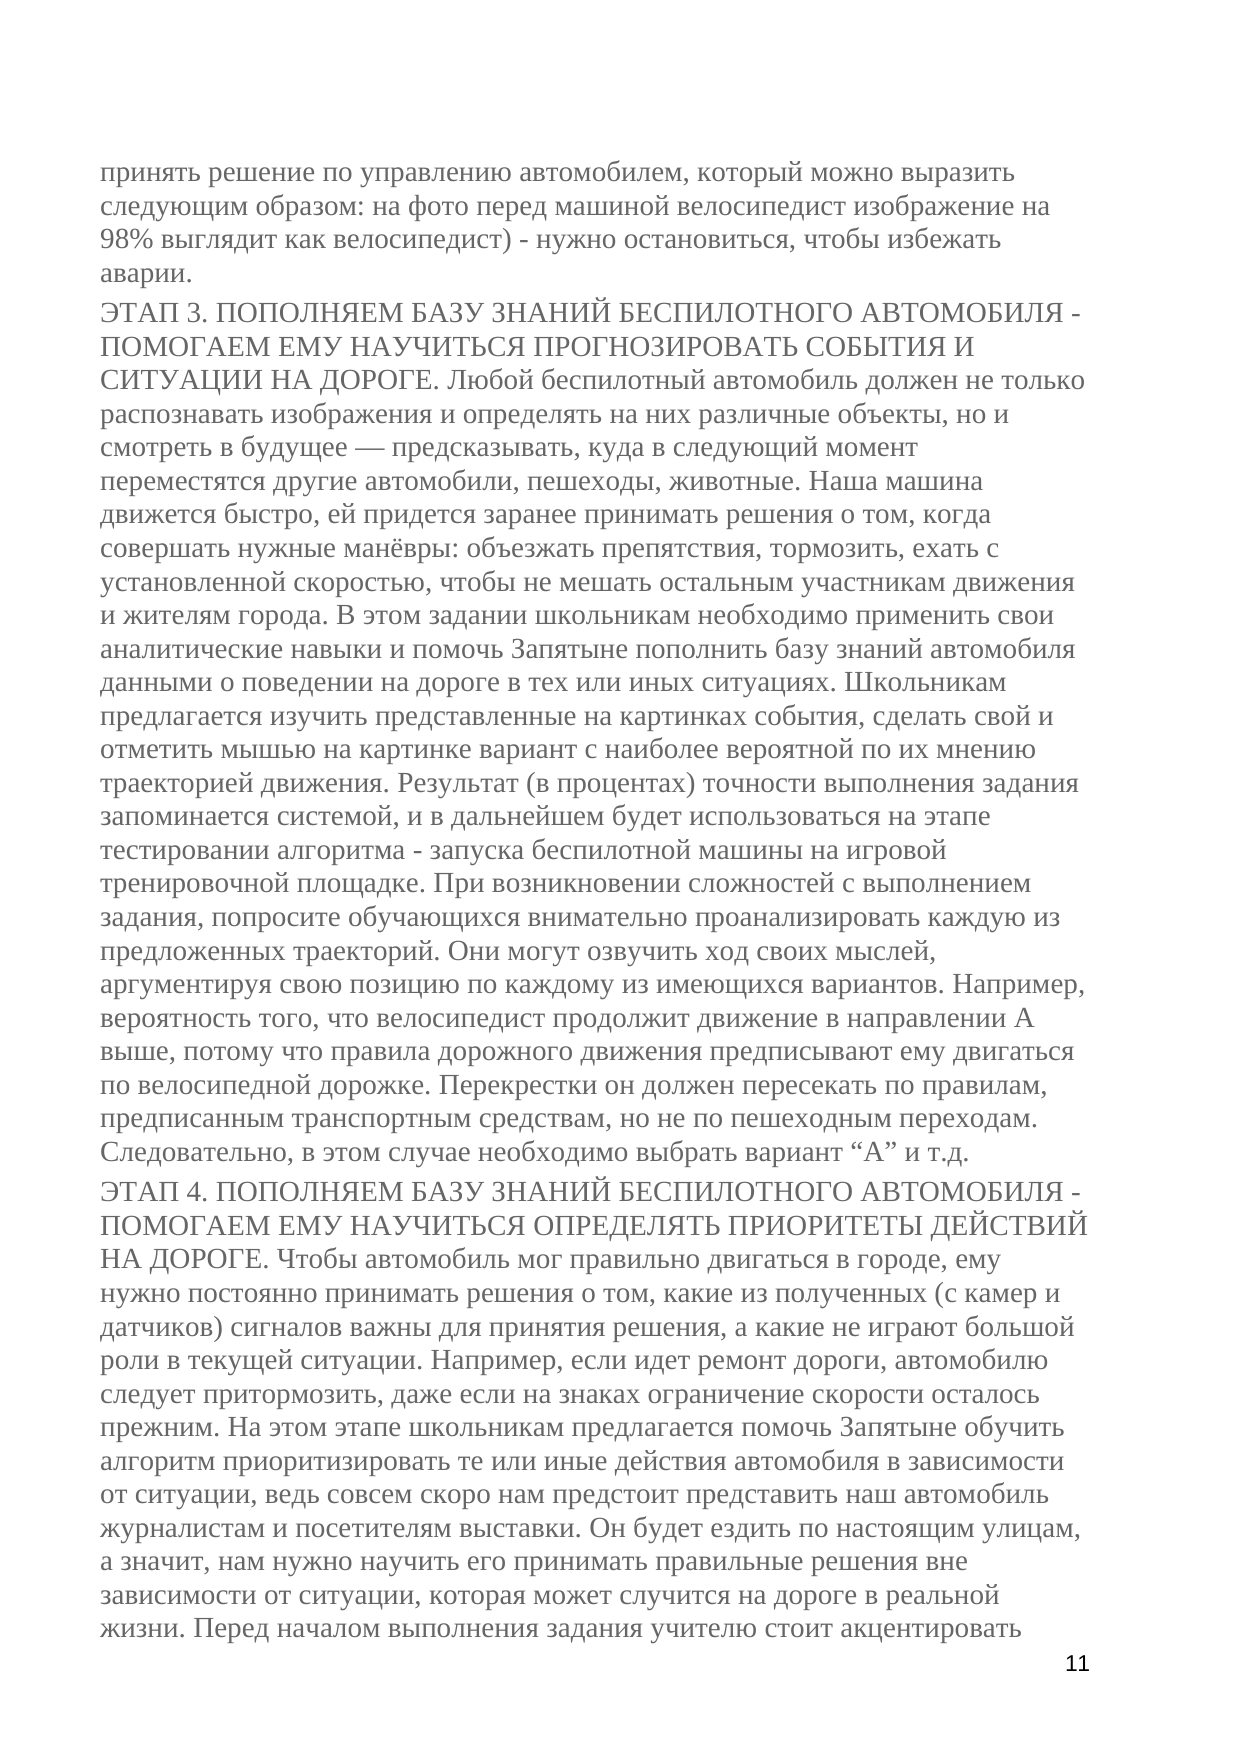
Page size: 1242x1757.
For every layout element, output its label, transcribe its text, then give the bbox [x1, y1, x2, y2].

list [100, 1174, 1089, 1644]
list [100, 154, 1089, 288]
list ЭТАП 3. ПОПОЛНЯЕМ БАЗУ ЗНАНИЙ БЕСПИЛОТНОГО АВТОМОБИЛЯ - ПОМОГАЕМ ЕМУ НАУЧИТЬСЯ ПРОГНОЗИРОВАТЬ СОБЫТИЯ И СИТУАЦИИ НА ДОРОГЕ. Любой беспилотный автомобиль должен не только распознавать изображения и определять на них различные объекты, но и смотреть в будущее — предсказывать, куда в следующий момент переместятся другие автомобили, пешеходы, животные. Наша машина движется быстро, ей придется заранее принимать решения о том, когда совершать нужные манёвры: объезжать препятствия, тормозить, ехать с установленной скоростью, чтобы не мешать остальным участникам движения и жителям города. В этом задании школьникам необходимо применить свои аналитические навыки и помочь Запятыне пополнить базу знаний автомобиля данными о поведении на дороге в тех или иных ситуациях. Школьникам предлагается изучить представленные на картинках события, сделать свой и отметить мышью на картинке вариант с наиболее вероятной по их мнению траекторией движения. Результат (в процентах) точности выполнения задания запоминается системой, и в дальнейшем будет использоваться на этапе тестировании алгоритма - запуска беспилотной машины на игровой тренировочной площадке. При возникновении сложностей с выполнением задания, попросите обучающихся внимательно проанализировать каждую из предложенных траекторий. Они могут озвучить ход своих мыслей, аргументируя свою позицию по каждому из имеющихся вариантов. Например, вероятность того, что велосипедист продолжит движение в направлении А выше, потому что правила дорожного движения предписывают ему двигаться по велосипедной дорожке. Перекрестки он должен пересекать по правилам, предписанным транспортным средствам, но не по пешеходным переходам. Следовательно, в этом случае необходимо выбрать вариант “А” и т.д. [100, 295, 1089, 1167]
